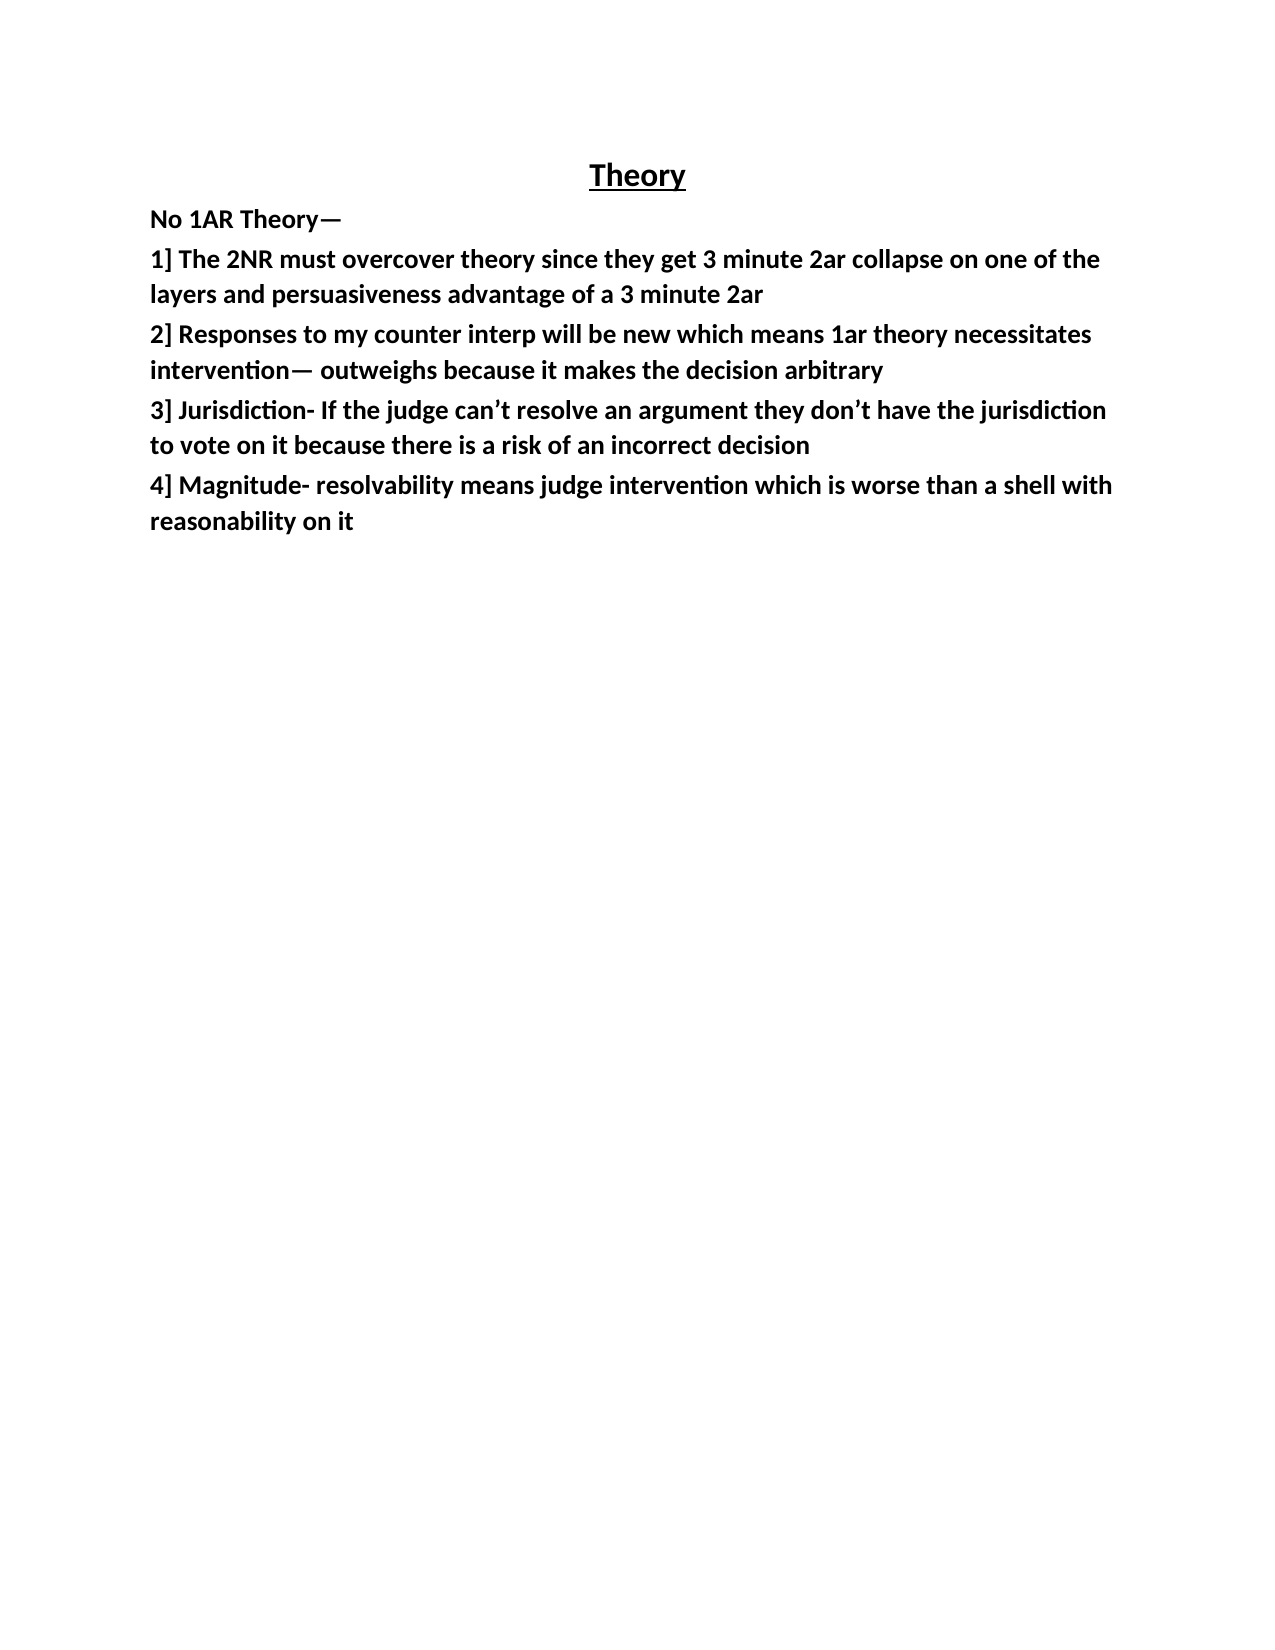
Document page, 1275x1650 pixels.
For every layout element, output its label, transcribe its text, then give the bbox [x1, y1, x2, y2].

subtitle 4] Magnitude- resolvability means judge intervention which is worse than a shell with reasonability on it [150, 468, 1125, 537]
subtitle 3] Jurisdiction- If the judge can’t resolve an argument they don’t have the jurisdiction to vote on it because there is a risk of an incorrect decision [150, 393, 1125, 462]
subtitle No 1AR Theory— [150, 202, 1125, 235]
subtitle Theory [150, 154, 1125, 195]
subtitle 1] The 2NR must overcover theory since they get 3 minute 2ar collapse on one of the layers and persuasiveness advantage of a 3 minute 2ar [150, 242, 1125, 311]
subtitle 2] Responses to my counter interp will be new which means 1ar theory necessitates intervention— outweighs because it makes the decision arbitrary [150, 317, 1125, 386]
